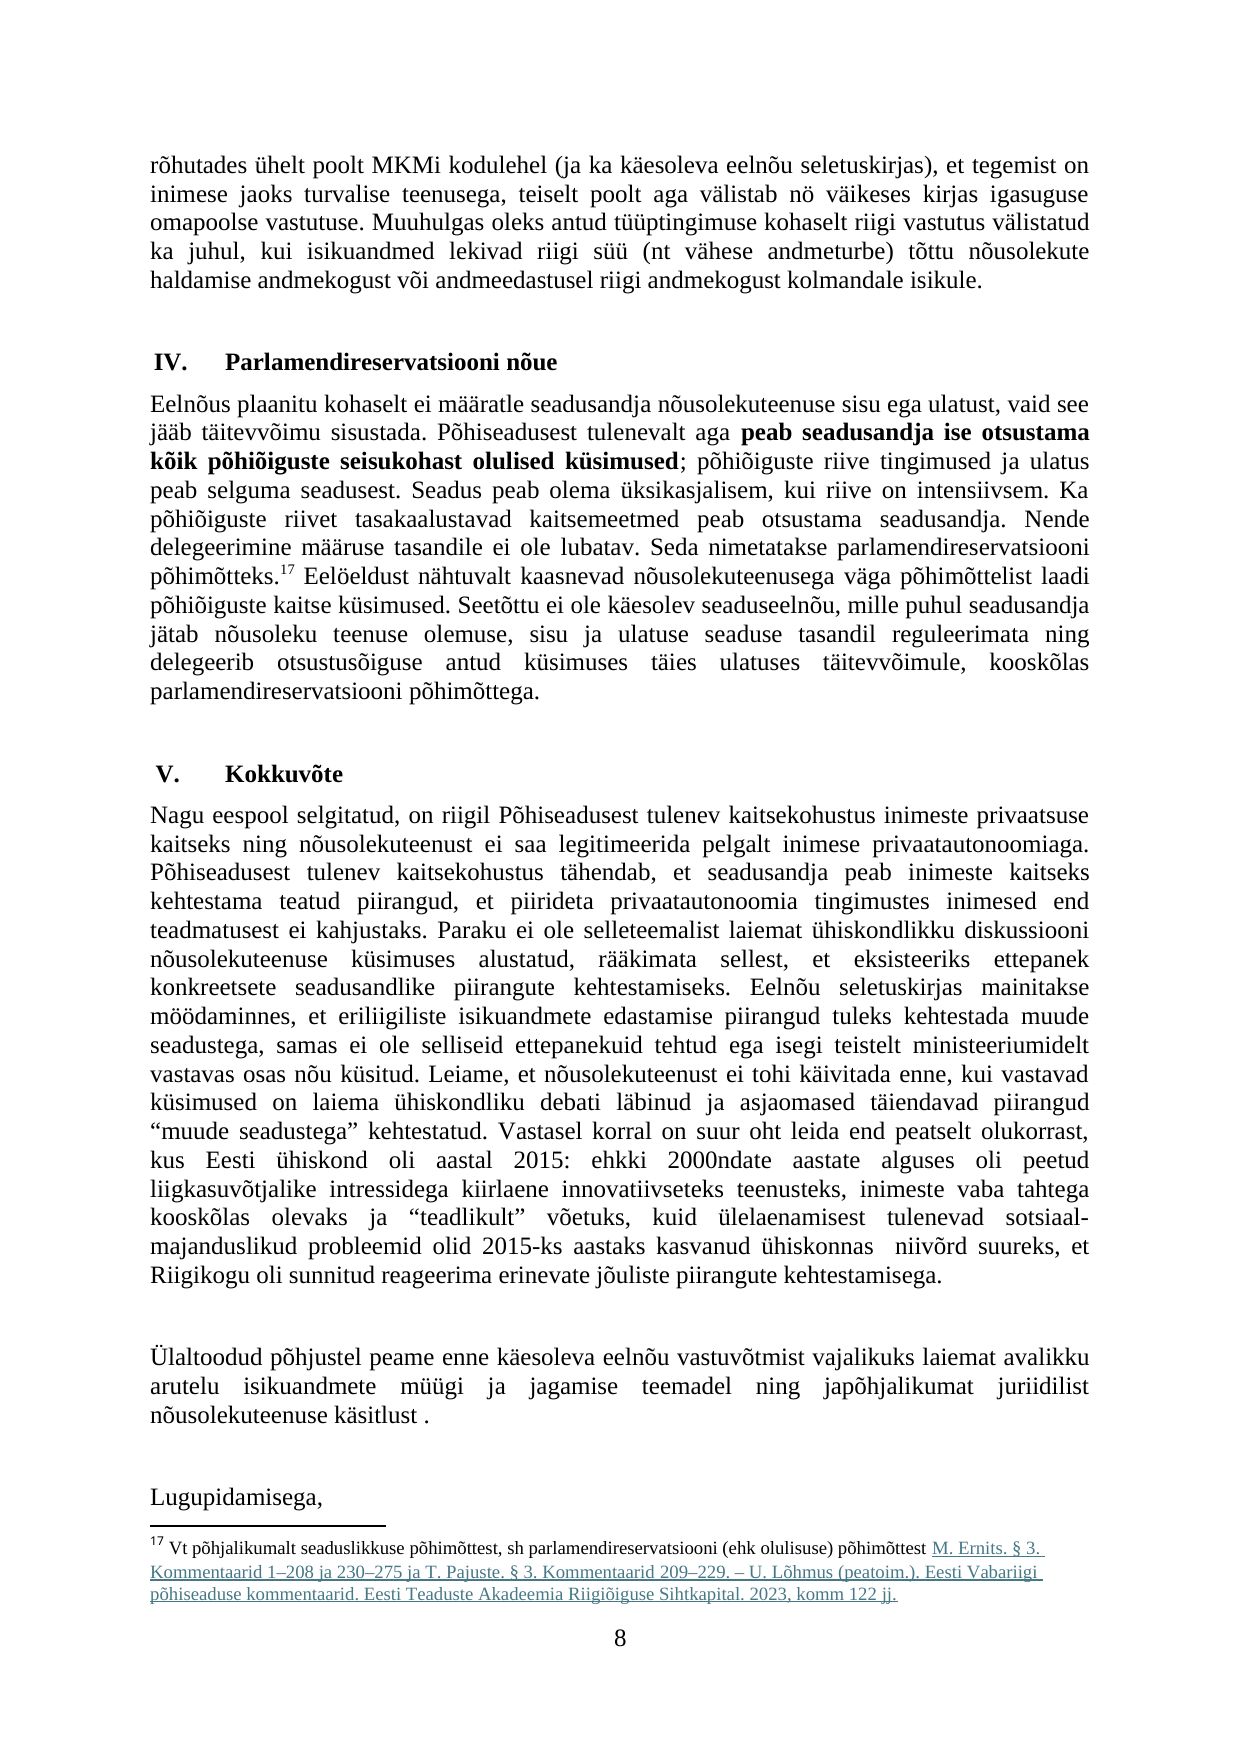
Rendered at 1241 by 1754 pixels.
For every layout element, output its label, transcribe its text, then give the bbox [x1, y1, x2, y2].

text Nagu eespool selgitatud, on riigil Põhiseadusest tulenev kaitsekohustus inimeste privaatsuse kaitseks ning nõusolekuteenust ei saa legitimeerida pelgalt inimese privaatautonoomiaga. Põhiseadusest tulenev kaitsekohustus tähendab, et seadusandja peab inimeste kaitseks kehtestama teatud piirangud, et piirideta privaatautonoomia tingimustes inimesed end teadmatusest ei kahjustaks. Paraku ei ole selleteemalist laiemat ühiskondlikku diskussiooni nõusolekuteenuse küsimuses alustatud, rääkimata sellest, et eksisteeriks ettepanek konkreetsete seadusandlike piirangute kehtestamiseks. Eelnõu seletuskirjas mainitakse möödaminnes, et eriliigiliste isikuandmete edastamise piirangud tuleks kehtestada muude seadustega, samas ei ole selliseid ettepanekuid tehtud ega isegi teistelt ministeeriumidelt vastavas osas nõu küsitud. Leiame, et nõusolekuteenust ei tohi käivitada enne, kui vastavad küsimused on laiema ühiskondliku debati läbinud ja asjaomased täiendavad piirangud “muude seadustega” kehtestatud. Vastasel korral on suur oht leida end peatselt olukorrast, kus Eesti ühiskond oli aastal 2015: ehkki 2000ndate aastate alguses oli peetud liigkasuvõtjalike intressidega kiirlaene innovatiivseteks teenusteks, inimeste vaba tahtega kooskõlas olevaks ja “teadlikult” võetuks, kuid ülelaenamisest tulenevad sotsiaal-majanduslikud probleemid olid 2015-ks aastaks kasvanud ühiskonnas niivõrd suureks, et Riigikogu oli sunnitud reageerima erinevate jõuliste piirangute kehtestamisega. [150, 800, 1090, 1289]
text Lugupidamisega, [150, 1482, 1090, 1511]
list Kokkuvõte [179, 759, 1090, 787]
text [150, 150, 1090, 294]
text Ülaltoodud põhjustel peame enne käesoleva eelnõu vastuvõtmist vajalikuks laiemat avalikku arutelu isikuandmete müügi ja jagamise teemadel ning japõhjalikumat juriidilist nõusolekuteenuse käsitlust . [150, 1342, 1090, 1429]
text Eelnõus plaanitu kohaselt ei määratle seadusandja nõusolekuteenuse sisu ega ulatust, vaid see jääb täitevvõimu sisustada. Põhiseadusest tulenevalt aga peab seadusandja ise otsustama kõik põhiõiguste seisukohast olulised küsimused; põhiõiguste riive tingimused ja ulatus peab selguma seadusest. Seadus peab olema üksikasjalisem, kui riive on intensiivsem. Ka põhiõiguste riivet tasakaalustavad kaitsemeetmed peab otsustama seadusandja. Nende delegeerimine määruse tasandile ei ole lubatav. Seda nimetatakse parlamendireservatsiooni põhimõtteks. Eelöeldust nähtuvalt kaasnevad nõusolekuteenusega väga põhimõttelist laadi põhiõiguste kaitse küsimused. Seetõttu ei ole käesolev seaduseelnõu, mille puhul seadusandja jätab nõusoleku teenuse olemuse, sisu ja ulatuse seaduse tasandil reguleerimata ning delegeerib otsustusõiguse antud küsimuses täies ulatuses täitevvõimule, kooskõlas parlamendireservatsiooni põhimõttega. [150, 389, 1090, 705]
list Parlamendireservatsiooni nõue [187, 347, 1090, 376]
